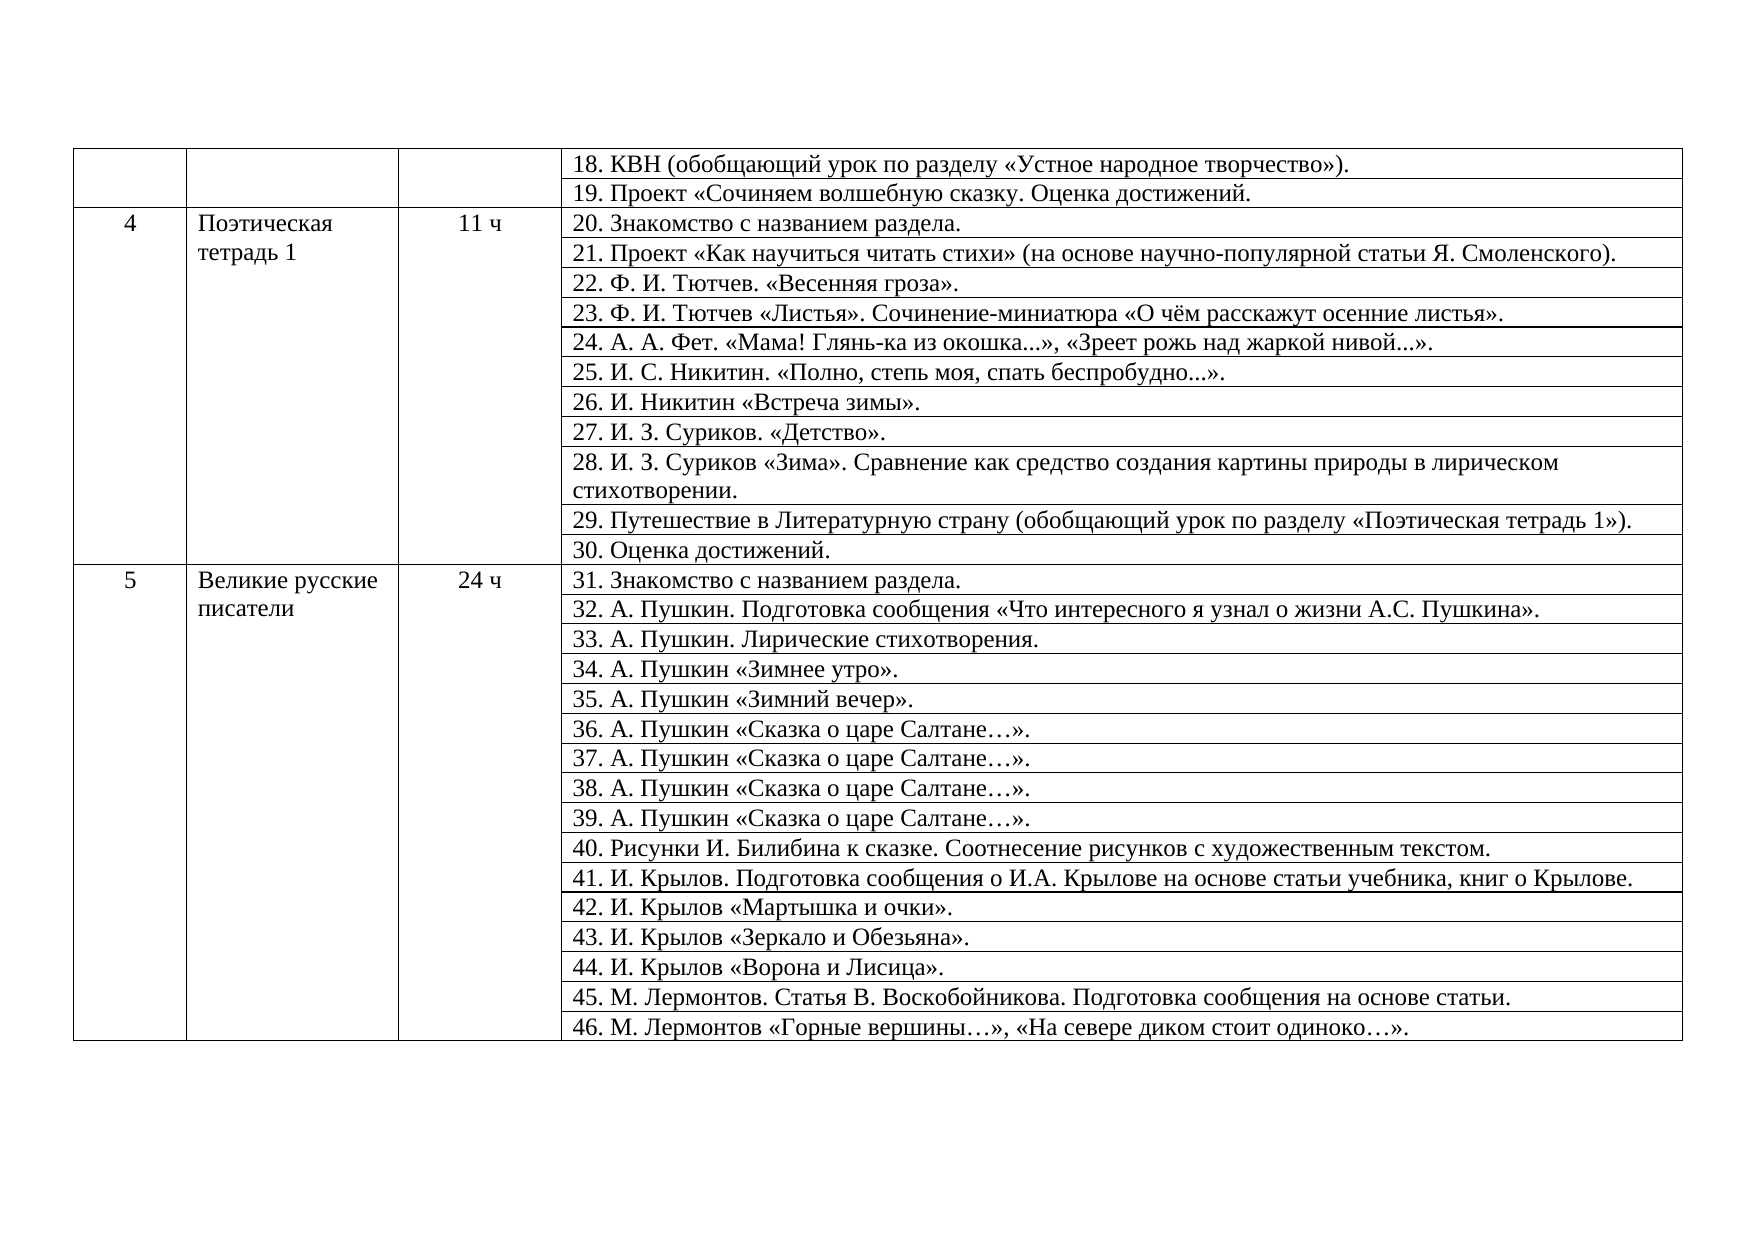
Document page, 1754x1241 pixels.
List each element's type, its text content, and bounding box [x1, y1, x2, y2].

table_cell 39. А. Пушкин «Сказка о царе Салтане…». [562, 803, 1682, 832]
table_cell 44. И. Крылов «Ворона и Лисица». [562, 952, 1682, 981]
table_cell 37. А. Пушкин «Сказка о царе Салтане…». [562, 744, 1682, 772]
table_cell 26. И. Никитин «Встреча зимы». [562, 387, 1682, 416]
table_cell 24. А. А. Фет. «Мама! Глянь-ка из окошка...», «Зреет рожь над жаркой нивой...». [562, 328, 1682, 356]
table_cell Поэтическая тетрадь 1 [187, 208, 398, 564]
table_cell 36. А. Пушкин «Сказка о царе Салтане…». [562, 714, 1682, 742]
table_cell 38. А. Пушкин «Сказка о царе Салтане…». [562, 773, 1682, 802]
table_cell 5 [74, 565, 186, 1040]
table_cell 35. А. Пушкин «Зимний вечер». [562, 684, 1682, 713]
table_cell 41. И. Крылов. Подготовка сообщения о И.А. Крылове на основе статьи учебника, книг о Крылове. [562, 863, 1682, 891]
table_cell 22. Ф. И. Тютчев. «Весенняя гроза». [562, 268, 1682, 297]
table_cell 28. И. З. Суриков «Зима». Сравнение как средство создания картины природы в лирическом стихотворении. [562, 447, 1682, 504]
table_cell 21. Проект «Как научиться читать стихи» (на основе научно-популярной статьи Я. Смоленского). [562, 238, 1682, 267]
table_cell 11 ч [399, 208, 561, 564]
table_cell 34. А. Пушкин «Зимнее утро». [562, 654, 1682, 683]
table_cell 30. Оценка достижений. [562, 535, 1682, 564]
table_cell 33. А. Пушкин. Лирические стихотворения. [562, 624, 1682, 653]
table_cell 23. Ф. И. Тютчев «Листья». Сочинение-миниатюра «О чём расскажут осенние листья». [562, 298, 1682, 326]
table_cell 29. Путешествие в Литературную страну (обобщающий урок по разделу «Поэтическая тетрадь 1»). [562, 505, 1682, 534]
table_cell 20. Знакомство с названием раздела. [562, 208, 1682, 237]
table_cell 31. Знакомство с названием раздела. [562, 565, 1682, 593]
table_cell 18. КВН (обобщающий урок по разделу «Устное народное творчество»). [562, 149, 1682, 177]
table_cell 46. М. Лермонтов «Горные вершины…», «На севере диком стоит одиноко…». [562, 1012, 1682, 1040]
table_cell 19. Проект «Сочиняем волшебную сказку. Оценка достижений. [562, 179, 1682, 207]
table_cell Великие русские писатели [187, 565, 398, 1040]
table_cell 43. И. Крылов «Зеркало и Обезьяна». [562, 922, 1682, 951]
table_cell 4 [74, 208, 186, 564]
table_cell 45. М. Лермонтов. Статья В. Воскобойникова. Подготовка сообщения на основе статьи. [562, 982, 1682, 1011]
table_cell 40. Рисунки И. Билибина к сказке. Соотнесение рисунков с художественным текстом. [562, 833, 1682, 862]
table_cell 27. И. З. Суриков. «Детство». [562, 417, 1682, 446]
table_cell 25. И. С. Никитин. «Полно, степь моя, спать беспробудно...». [562, 357, 1682, 386]
table_cell 42. И. Крылов «Мартышка и очки». [562, 893, 1682, 921]
table_cell 32. А. Пушкин. Подготовка сообщения «Что интересного я узнал о жизни А.С. Пушкина». [562, 595, 1682, 623]
table_cell 24 ч [399, 565, 561, 1040]
